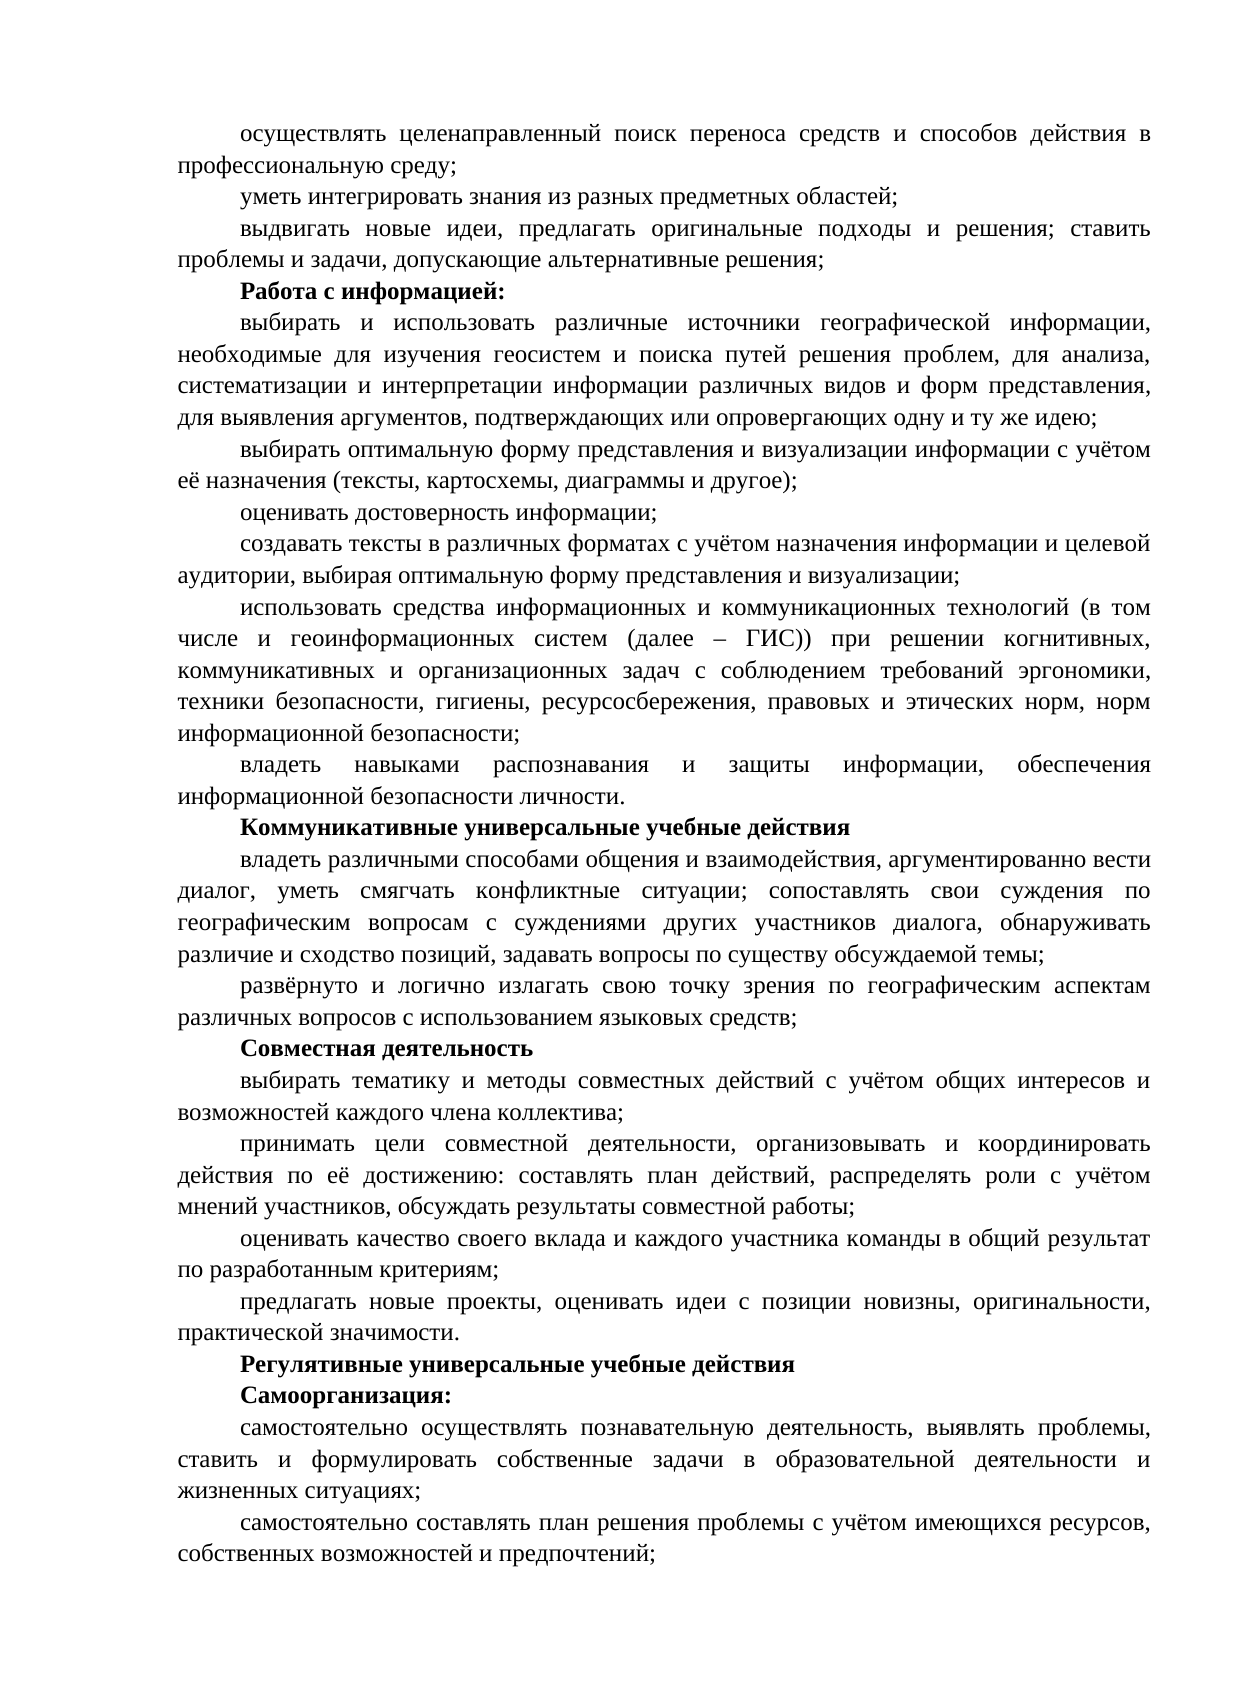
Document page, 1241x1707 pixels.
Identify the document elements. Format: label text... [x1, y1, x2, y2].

text предлагать новые проекты, оценивать идеи с позиции новизны, оригинальности, практической значимости. [177, 1286, 1152, 1346]
text владеть различными способами общения и взаимодействия, аргументированно вести диалог, уметь смягчать конфликтные ситуации; сопоставлять свои суждения по географическим вопросам с суждениями других участников диалога, обнаруживать различие и сходство позиций, задавать вопросы по существу обсуждаемой темы; [177, 844, 1152, 967]
text осуществлять целенаправленный поиск переноса средств и способов действия в профессиональную среду; [177, 118, 1152, 178]
text создавать тексты в различных форматах с учётом назначения информации и целевой аудитории, выбирая оптимальную форму представления и визуализации; [177, 528, 1152, 589]
text развёрнуто и логично излагать свою точку зрения по географическим аспектам различных вопросов с использованием языковых средств; [177, 970, 1152, 1031]
text самостоятельно осуществлять познавательную деятельность, выявлять проблемы, ставить и формулировать собственные задачи в образовательной деятельности и жизненных ситуациях; [177, 1412, 1152, 1504]
text принимать цели совместной деятельности, организовывать и координировать действия по её достижению: составлять план действий, распределять роли с учётом мнений участников, обсуждать результаты совместной работы; [177, 1128, 1152, 1220]
text выбирать тематику и методы совместных действий с учётом общих интересов и возможностей каждого члена коллектива; [177, 1065, 1152, 1125]
text владеть навыками распознавания и защиты информации, обеспечения информационной безопасности личности. [177, 749, 1152, 810]
text выбирать и использовать различные источники географической информации, необходимые для изучения геосистем и поиска путей решения проблем, для анализа, систематизации и интерпретации информации различных видов и форм представления, для выявления аргументов, подтверждающих или опровергающих одну и ту же идею; [177, 307, 1152, 431]
text выдвигать новые идеи, предлагать оригинальные подходы и решения; ставить проблемы и задачи, допускающие альтернативные решения; [177, 213, 1152, 273]
text самостоятельно составлять план решения проблемы с учётом имеющихся ресурсов, собственных возможностей и предпочтений; [177, 1507, 1152, 1567]
text использовать средства информационных и коммуникационных технологий (в том числе и геоинформационных систем (далее – ГИС)) при решении когнитивных, коммуникативных и организационных задач с соблюдением требований эргономики, техники безопасности, гигиены, ресурсосбережения, правовых и этических норм, норм информационной безопасности; [177, 592, 1152, 747]
text Самоорганизация: [177, 1381, 1152, 1409]
text уметь интегрировать знания из разных предметных областей; [177, 181, 1152, 210]
text Коммуникативные универсальные учебные действия [177, 812, 1152, 841]
text оценивать качество своего вклада и каждого участника команды в общий результат по разработанным критериям; [177, 1223, 1152, 1283]
text Регулятивные универсальные учебные действия [177, 1349, 1152, 1378]
text Работа с информацией: [177, 276, 1152, 305]
text выбирать оптимальную форму представления и визуализации информации с учётом её назначения (тексты, картосхемы, диаграммы и другое); [177, 434, 1152, 494]
text оценивать достоверность информации; [177, 497, 1152, 526]
text Совместная деятельность [177, 1033, 1152, 1062]
